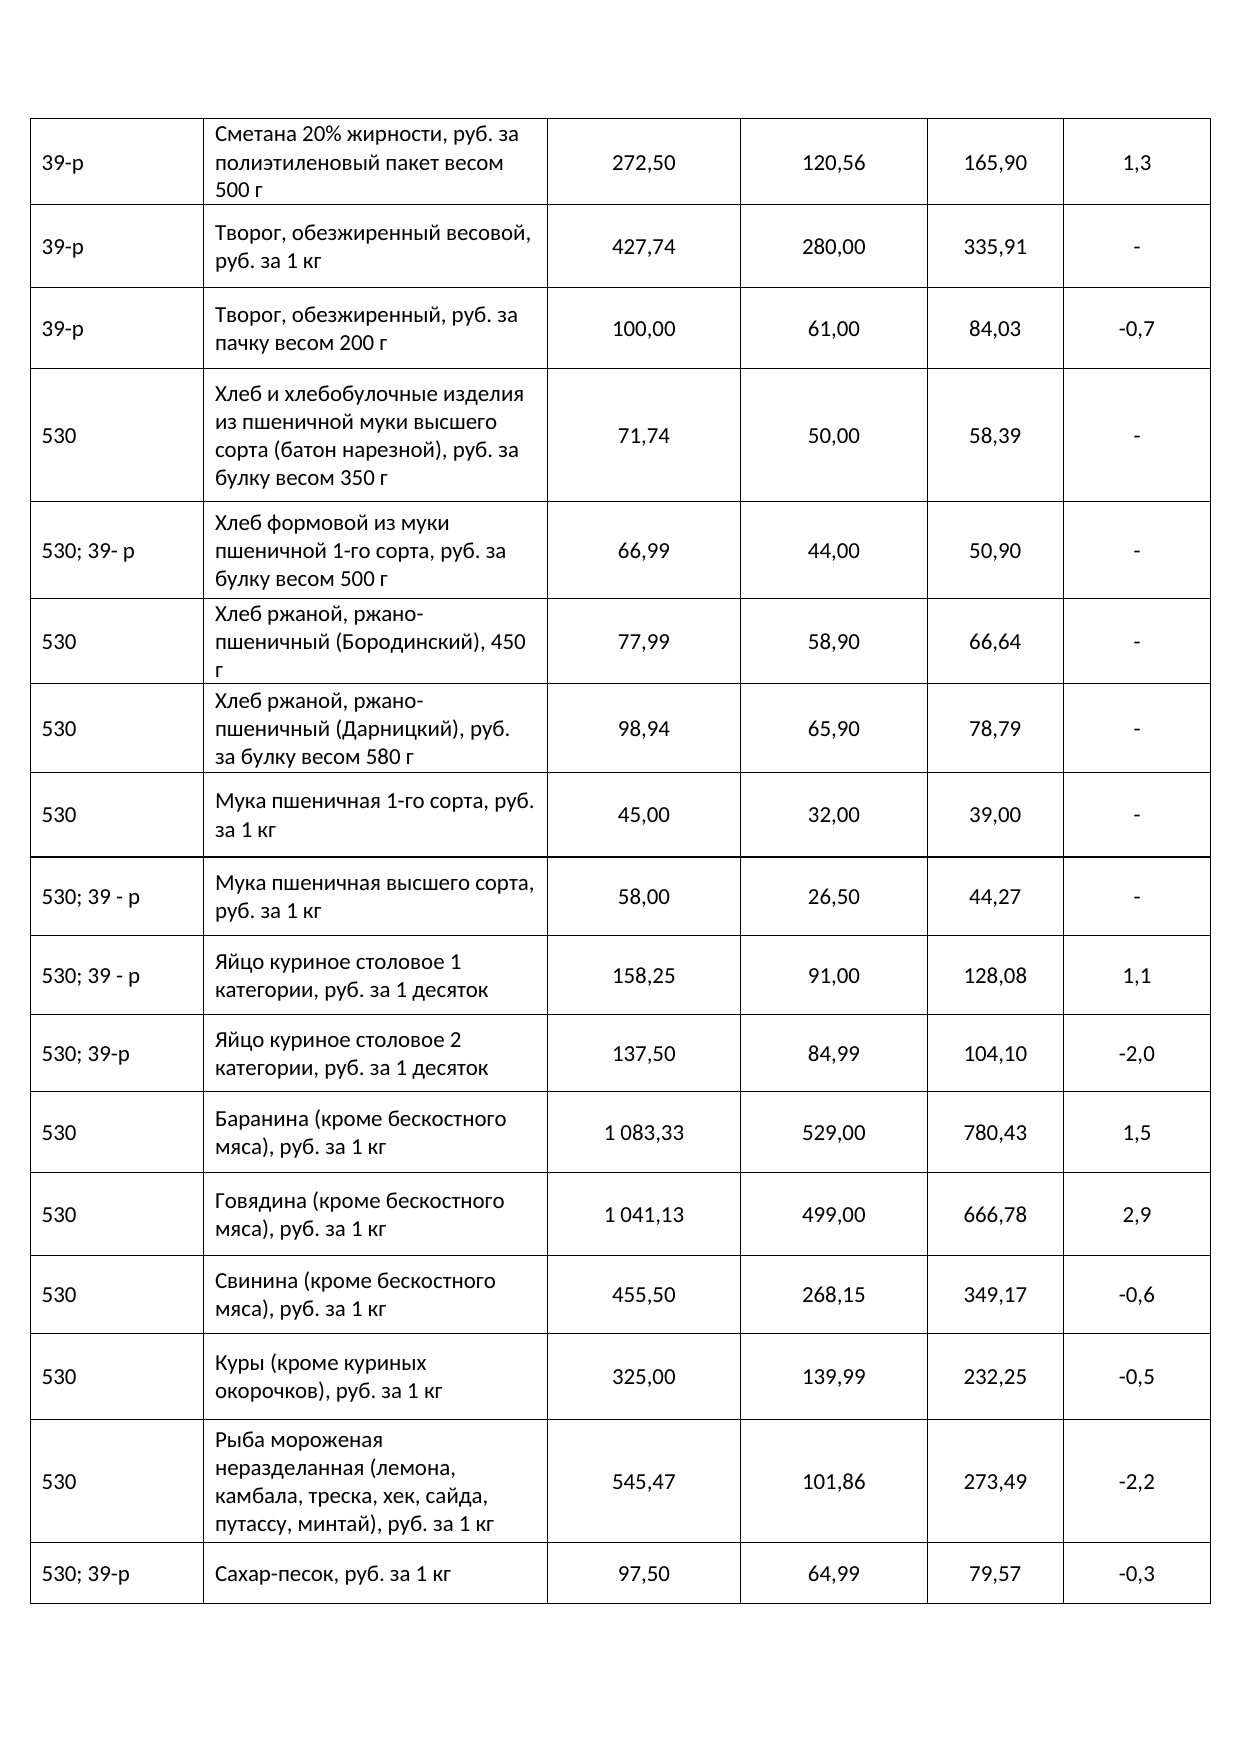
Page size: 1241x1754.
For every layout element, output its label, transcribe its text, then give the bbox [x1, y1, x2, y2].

table_cell 39-р [31, 288, 203, 368]
table_cell 530; 39- р [31, 502, 203, 598]
table_cell Творог, обезжиренный весовой, руб. за 1 кг [204, 205, 547, 287]
table_cell Мука пшеничная 1-го сорта, руб. за 1 кг [204, 773, 547, 856]
table_cell 50,90 [928, 502, 1063, 598]
table_cell 530 [31, 1420, 203, 1542]
table_cell -2,0 [1064, 1015, 1210, 1091]
table_cell - [1064, 599, 1210, 683]
table_cell 530 [31, 1256, 203, 1333]
table_cell 455,50 [548, 1256, 740, 1333]
table_cell 32,00 [741, 773, 927, 856]
table_cell 120,56 [741, 119, 927, 204]
table_cell -2,2 [1064, 1420, 1210, 1542]
table_cell - [1064, 858, 1210, 934]
table_cell Хлеб формовой из муки пшеничной 1-го сорта, руб. за булку весом 500 г [204, 502, 547, 598]
table_cell 268,15 [741, 1256, 927, 1333]
table_cell 97,50 [548, 1543, 740, 1603]
table_cell 530 [31, 1334, 203, 1419]
table_cell Яйцо куриное столовое 1 категории, руб. за 1 десяток [204, 936, 547, 1014]
table_cell 780,43 [928, 1092, 1063, 1172]
table_cell 26,50 [741, 858, 927, 934]
table_cell 232,25 [928, 1334, 1063, 1419]
table_cell 325,00 [548, 1334, 740, 1419]
table_cell 427,74 [548, 205, 740, 287]
table_cell 529,00 [741, 1092, 927, 1172]
table_cell 335,91 [928, 205, 1063, 287]
table_cell 137,50 [548, 1015, 740, 1091]
table_cell -0,5 [1064, 1334, 1210, 1419]
table_cell 165,90 [928, 119, 1063, 204]
table_cell 273,49 [928, 1420, 1063, 1542]
table_cell Мука пшеничная высшего сорта, руб. за 1 кг [204, 858, 547, 934]
table_cell Хлеб и хлебобулочные изделия из пшеничной муки высшего сорта (батон нарезной), руб. за булку весом 350 г [204, 369, 547, 501]
table_cell 64,99 [741, 1543, 927, 1603]
table_cell 139,99 [741, 1334, 927, 1419]
table_cell 530 [31, 1173, 203, 1255]
table_cell Хлеб ржаной, ржано-пшеничный (Дарницкий), руб. за булку весом 580 г [204, 684, 547, 772]
table_cell Яйцо куриное столовое 2 категории, руб. за 1 десяток [204, 1015, 547, 1091]
table_cell 530 [31, 684, 203, 772]
table_cell Сахар-песок, руб. за 1 кг [204, 1543, 547, 1603]
table_cell 77,99 [548, 599, 740, 683]
table_cell 79,57 [928, 1543, 1063, 1603]
table_cell 58,00 [548, 858, 740, 934]
table_cell -0,3 [1064, 1543, 1210, 1603]
table_cell 666,78 [928, 1173, 1063, 1255]
table_cell 280,00 [741, 205, 927, 287]
table_cell 530; 39 - р [31, 858, 203, 934]
table_cell 530; 39-р [31, 1015, 203, 1091]
table_cell 128,08 [928, 936, 1063, 1014]
table_cell -0,7 [1064, 288, 1210, 368]
table_cell 66,64 [928, 599, 1063, 683]
table_cell 530; 39-р [31, 1543, 203, 1603]
table_cell 58,39 [928, 369, 1063, 501]
table_cell 45,00 [548, 773, 740, 856]
table_cell 44,27 [928, 858, 1063, 934]
table_cell 1 041,13 [548, 1173, 740, 1255]
table_cell 44,00 [741, 502, 927, 598]
table_cell 545,47 [548, 1420, 740, 1542]
table_cell 530 [31, 773, 203, 856]
table_cell 530; 39 - р [31, 936, 203, 1014]
table_cell 84,99 [741, 1015, 927, 1091]
table_cell Хлеб ржаной, ржано-пшеничный (Бородинский), 450 г [204, 599, 547, 683]
table_cell 1,1 [1064, 936, 1210, 1014]
table_cell - [1064, 502, 1210, 598]
table_cell Говядина (кроме бескостного мяса), руб. за 1 кг [204, 1173, 547, 1255]
table_cell - [1064, 684, 1210, 772]
table_cell 100,00 [548, 288, 740, 368]
table_cell 66,99 [548, 502, 740, 598]
table_cell 39-р [31, 205, 203, 287]
table_cell 65,90 [741, 684, 927, 772]
table_cell Сметана 20% жирности, руб. за полиэтиленовый пакет весом 500 г [204, 119, 547, 204]
table_cell 61,00 [741, 288, 927, 368]
table_cell Свинина (кроме бескостного мяса), руб. за 1 кг [204, 1256, 547, 1333]
table_cell - [1064, 773, 1210, 856]
table_cell Творог, обезжиренный, руб. за пачку весом 200 г [204, 288, 547, 368]
table_cell 530 [31, 1092, 203, 1172]
table_cell 530 [31, 599, 203, 683]
table_cell 39-р [31, 119, 203, 204]
table_cell 50,00 [741, 369, 927, 501]
table_cell 1,3 [1064, 119, 1210, 204]
table_cell 98,94 [548, 684, 740, 772]
table_cell 1,5 [1064, 1092, 1210, 1172]
table_cell 91,00 [741, 936, 927, 1014]
table_cell -0,6 [1064, 1256, 1210, 1333]
table_cell 39,00 [928, 773, 1063, 856]
table_cell 58,90 [741, 599, 927, 683]
table_cell 272,50 [548, 119, 740, 204]
table_cell 78,79 [928, 684, 1063, 772]
table_cell 530 [31, 369, 203, 501]
table_cell 1 083,33 [548, 1092, 740, 1172]
table_cell 158,25 [548, 936, 740, 1014]
table_cell Куры (кроме куриных окорочков), руб. за 1 кг [204, 1334, 547, 1419]
table_cell - [1064, 205, 1210, 287]
table_cell 104,10 [928, 1015, 1063, 1091]
table_cell - [1064, 369, 1210, 501]
table_cell 71,74 [548, 369, 740, 501]
table_cell 349,17 [928, 1256, 1063, 1333]
table_cell 499,00 [741, 1173, 927, 1255]
table_cell 101,86 [741, 1420, 927, 1542]
table_cell Рыба мороженая неразделанная (лемона, камбала, треска, хек, сайда, путассу, минтай), руб. за 1 кг [204, 1420, 547, 1542]
table_cell 84,03 [928, 288, 1063, 368]
table_cell 2,9 [1064, 1173, 1210, 1255]
table_cell Баранина (кроме бескостного мяса), руб. за 1 кг [204, 1092, 547, 1172]
